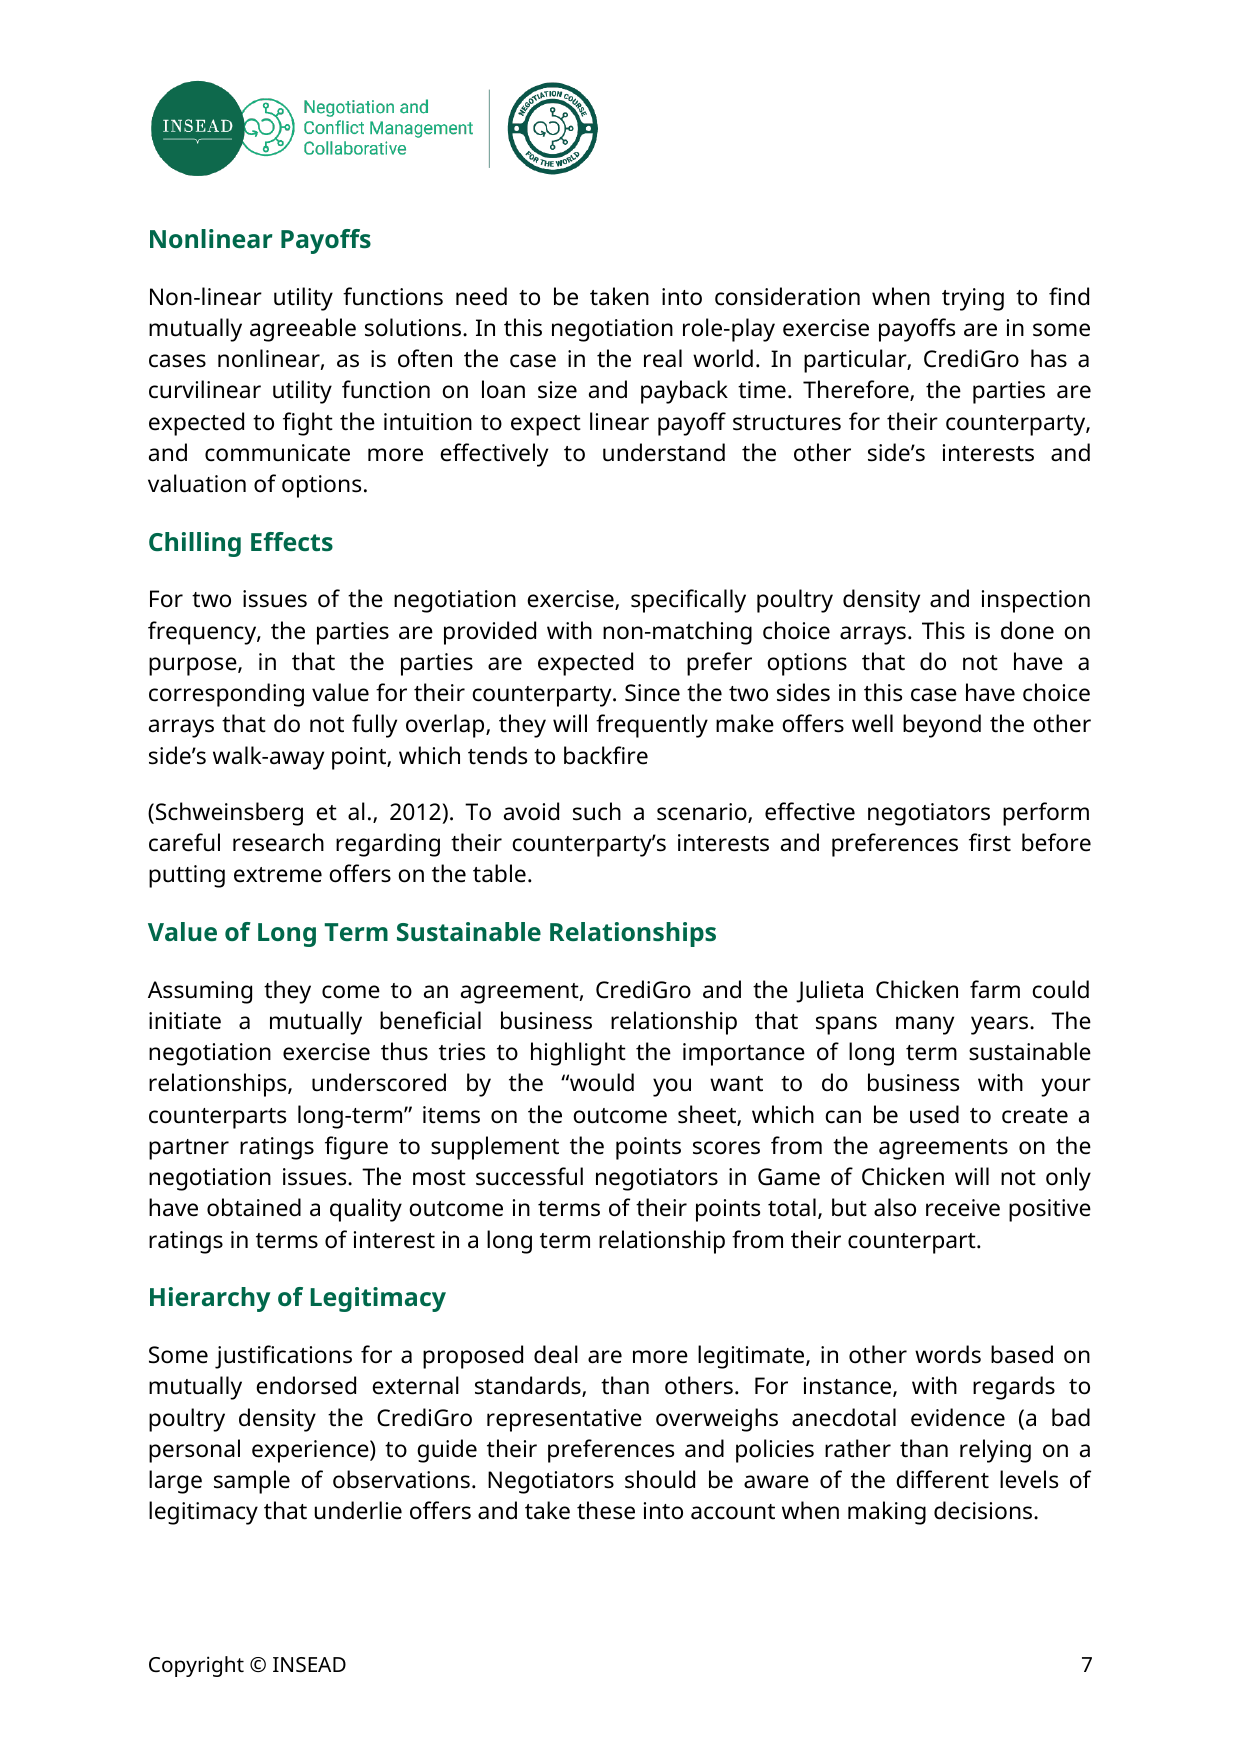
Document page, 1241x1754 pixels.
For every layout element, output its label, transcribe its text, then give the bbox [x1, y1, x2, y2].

picture [147, 75, 601, 182]
title Hierarchy of Legitimacy [148, 1280, 1092, 1314]
text Non-linear utility functions need to be taken into consideration when trying to find mutually agreeable solutions. In this negotiation role-play exercise payoffs are in some cases nonlinear, as is often the case in the real world. In particular, CrediGro has a curvilinear utility function on loan size and payback time. Therefore, the parties are expected to fight the intuition to expect linear payoff structures for their counterparty, and communicate more effectively to understand the other side’s interests and valuation of options. [148, 281, 1092, 499]
title Value of Long Term Sustainable Relationships [148, 914, 1092, 949]
text Some justifications for a proposed deal are more legitimate, in other words based on mutually endorsed external standards, than others. For instance, with regards to poultry density the CrediGro representative overweighs anecdotal evidence (a bad personal experience) to guide their preferences and policies rather than relying on a large sample of observations. Negotiators should be aware of the different levels of legitimacy that underlie offers and take these into account when making decisions. [148, 1339, 1092, 1526]
text Assuming they come to an agreement, CrediGro and the Julieta Chicken farm could initiate a mutually beneficial business relationship that spans many years. The negotiation exercise thus tries to highlight the importance of long term sustainable relationships, underscored by the “would you want to do business with your counterparts long-term” items on the outcome sheet, which can be used to create a partner ratings figure to supplement the points scores from the agreements on the negotiation issues. The most successful negotiators in Game of Chicken will not only have obtained a quality outcome in terms of their points total, but also receive positive ratings in terms of interest in a long term relationship from their counterpart. [148, 974, 1092, 1255]
title Nonlinear Payoffs [148, 221, 1092, 256]
title Chilling Effects [148, 524, 1092, 558]
text (Schweinsberg et al., 2012). To avoid such a scenario, effective negotiators perform careful research regarding their counterparty’s interests and preferences first before putting extreme offers on the table. [148, 796, 1092, 889]
text For two issues of the negotiation exercise, specifically poultry density and inspection frequency, the parties are provided with non-matching choice arrays. This is done on purpose, in that the parties are expected to prefer options that do not have a corresponding value for their counterparty. Since the two sides in this case have choice arrays that do not fully overlap, they will frequently make offers well beyond the other side’s walk-away point, which tends to backfire [148, 583, 1092, 771]
